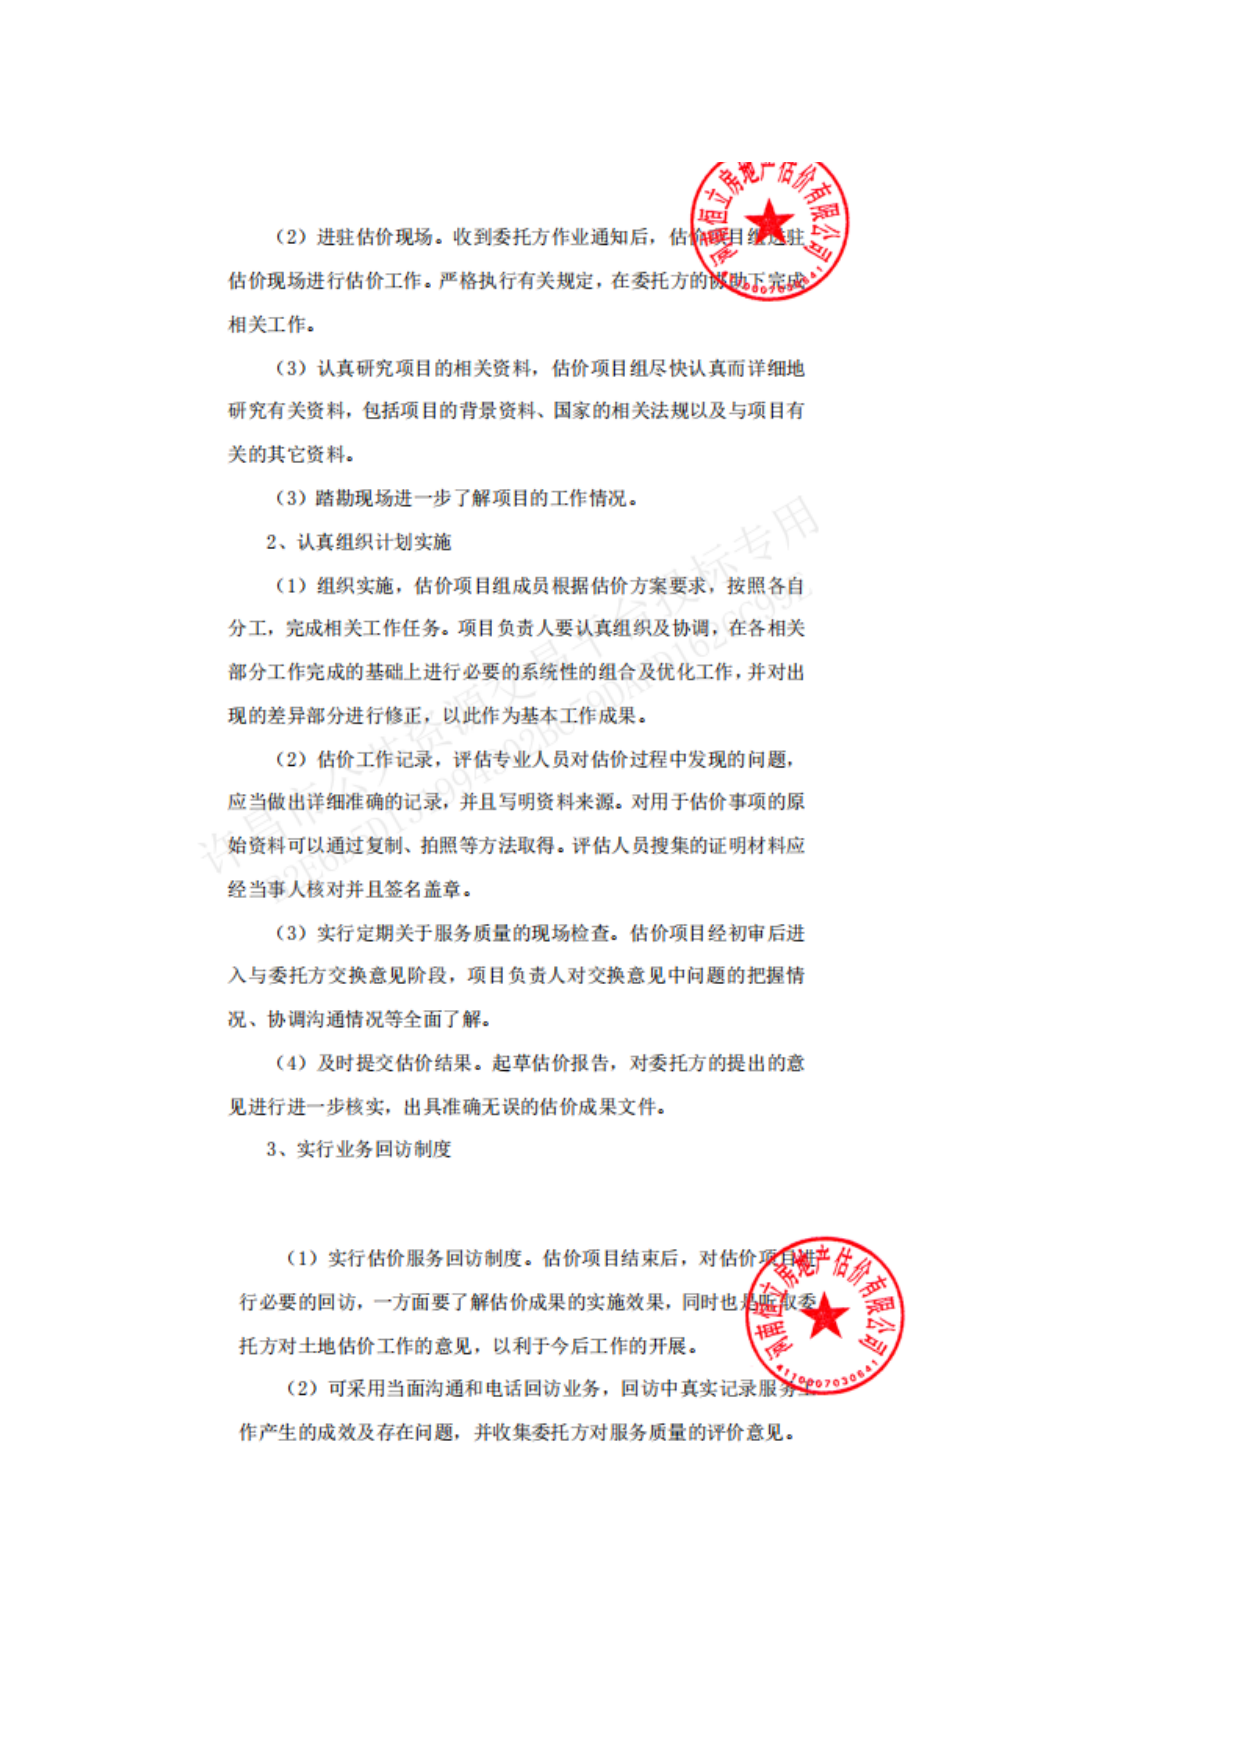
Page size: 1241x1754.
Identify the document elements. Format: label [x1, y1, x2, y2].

picture [187, 162, 858, 1178]
picture [187, 1202, 921, 1477]
